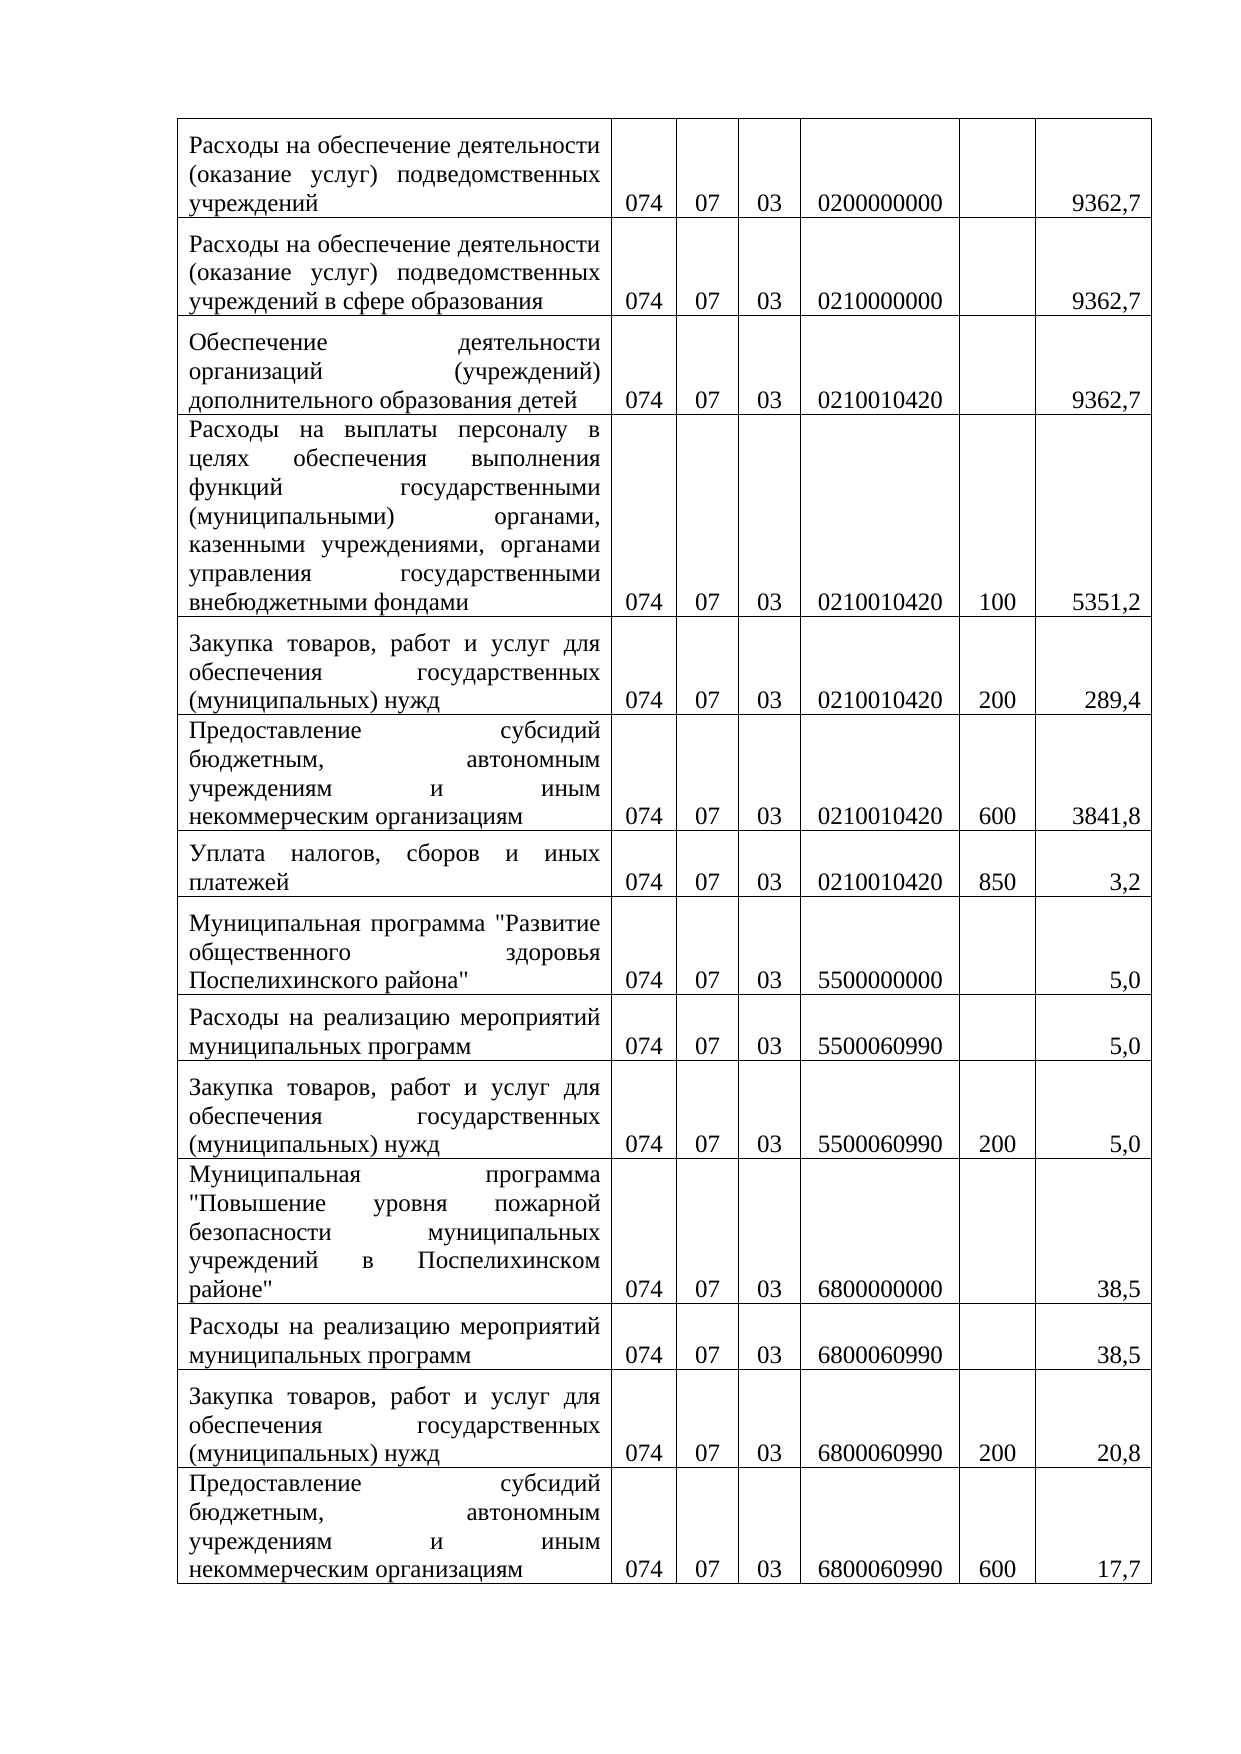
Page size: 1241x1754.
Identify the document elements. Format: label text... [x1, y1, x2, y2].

table_cell 5,0 [1036, 995, 1151, 1060]
table_cell 074 [612, 1468, 676, 1583]
table_cell 6800060990 [801, 1304, 959, 1369]
table_cell [960, 119, 1035, 217]
table_cell 289,4 [1036, 617, 1151, 714]
table_cell 850 [960, 831, 1035, 896]
table_cell 074 [612, 831, 676, 896]
table_cell 17,7 [1036, 1468, 1151, 1583]
table_cell 074 [612, 1159, 676, 1303]
table_cell 07 [677, 831, 738, 896]
table_cell 07 [677, 119, 738, 217]
table_cell 07 [677, 897, 738, 994]
table_cell Муниципальная программа "Развитие общественного здоровья Поспелихинского района" [178, 897, 611, 994]
table_cell 0210010420 [801, 715, 959, 830]
table_cell Закупка товаров, работ и услуг для обеспечения государственных (муниципальных) нужд [178, 1370, 611, 1467]
table_cell Закупка товаров, работ и услуг для обеспечения государственных (муниципальных) нужд [178, 1061, 611, 1158]
table_cell 38,5 [1036, 1304, 1151, 1369]
table_cell 07 [677, 1159, 738, 1303]
table_cell 074 [612, 415, 676, 616]
table_cell [960, 218, 1035, 315]
table_cell 07 [677, 1304, 738, 1369]
table_cell 03 [739, 1370, 800, 1467]
table_cell 074 [612, 119, 676, 217]
table_cell 0200000000 [801, 119, 959, 217]
table_cell 0210010420 [801, 831, 959, 896]
table_cell 074 [612, 218, 676, 315]
table_cell 6800060990 [801, 1468, 959, 1583]
table_cell 3841,8 [1036, 715, 1151, 830]
table_cell [960, 1304, 1035, 1369]
table_cell 03 [739, 1304, 800, 1369]
table_cell 07 [677, 415, 738, 616]
table_cell Муниципальная программа "Повышение уровня пожарной безопасности муниципальных учреждений в Поспелихинском районе" [178, 1159, 611, 1303]
table_cell 03 [739, 617, 800, 714]
table_cell 5500060990 [801, 1061, 959, 1158]
table_cell 074 [612, 617, 676, 714]
table_cell 07 [677, 1061, 738, 1158]
table_cell [960, 1159, 1035, 1303]
table_cell 5351,2 [1036, 415, 1151, 616]
table_cell 074 [612, 1304, 676, 1369]
table_cell 074 [612, 715, 676, 830]
table_cell 074 [612, 995, 676, 1060]
table_cell 03 [739, 415, 800, 616]
table_cell 074 [612, 1370, 676, 1467]
table_cell 0210010420 [801, 316, 959, 413]
table_cell 03 [739, 897, 800, 994]
table_cell Расходы на реализацию мероприятий муниципальных программ [178, 1304, 611, 1369]
table_cell 07 [677, 715, 738, 830]
table_cell 9362,7 [1036, 218, 1151, 315]
table_cell Расходы на обеспечение деятельности (оказание услуг) подведомственных учреждений [178, 119, 611, 217]
table_cell 03 [739, 715, 800, 830]
table_cell Расходы на обеспечение деятельности (оказание услуг) подведомственных учреждений в сфере образования [178, 218, 611, 315]
table_cell 200 [960, 617, 1035, 714]
table_cell Расходы на реализацию мероприятий муниципальных программ [178, 995, 611, 1060]
table_cell 03 [739, 316, 800, 413]
table_cell [960, 897, 1035, 994]
table_cell 200 [960, 1061, 1035, 1158]
table_cell 600 [960, 1468, 1035, 1583]
table_cell 074 [612, 897, 676, 994]
table_cell Закупка товаров, работ и услуг для обеспечения государственных (муниципальных) нужд [178, 617, 611, 714]
table_cell 600 [960, 715, 1035, 830]
table_cell 074 [612, 316, 676, 413]
table_cell 100 [960, 415, 1035, 616]
table_cell 38,5 [1036, 1159, 1151, 1303]
table_cell Предоставление субсидий бюджетным, автономным учреждениям и иным некоммерческим организациям [178, 715, 611, 830]
table_cell 20,8 [1036, 1370, 1151, 1467]
table_cell 03 [739, 1159, 800, 1303]
table_cell 6800000000 [801, 1159, 959, 1303]
table_cell 07 [677, 995, 738, 1060]
table_cell 0210000000 [801, 218, 959, 315]
table_cell 07 [677, 218, 738, 315]
table_cell 03 [739, 218, 800, 315]
table_cell 03 [739, 1061, 800, 1158]
table_cell 03 [739, 1468, 800, 1583]
table_cell 3,2 [1036, 831, 1151, 896]
table_cell 5,0 [1036, 1061, 1151, 1158]
table_cell 5500060990 [801, 995, 959, 1060]
table_cell Предоставление субсидий бюджетным, автономным учреждениям и иным некоммерческим организациям [178, 1468, 611, 1583]
table_cell 6800060990 [801, 1370, 959, 1467]
table_cell 07 [677, 1370, 738, 1467]
table_cell [960, 995, 1035, 1060]
table_cell 0210010420 [801, 617, 959, 714]
table_cell Обеспечение деятельности организаций (учреждений) дополнительного образования детей [178, 316, 611, 413]
table_cell 03 [739, 995, 800, 1060]
table_cell 200 [960, 1370, 1035, 1467]
table_cell 07 [677, 316, 738, 413]
table_cell 03 [739, 831, 800, 896]
table_cell 5500000000 [801, 897, 959, 994]
table_cell Расходы на выплаты персоналу в целях обеспечения выполнения функций государственными (муниципальными) органами, казенными учреждениями, органами управления государственными внебюджетными фондами [178, 415, 611, 616]
table_cell 07 [677, 617, 738, 714]
table_cell 074 [612, 1061, 676, 1158]
table_cell 07 [677, 1468, 738, 1583]
table_cell 9362,7 [1036, 119, 1151, 217]
table_cell 5,0 [1036, 897, 1151, 994]
table_cell [960, 316, 1035, 413]
table_cell 9362,7 [1036, 316, 1151, 413]
table_cell 0210010420 [801, 415, 959, 616]
table_cell 03 [739, 119, 800, 217]
table_cell Уплата налогов, сборов и иных платежей [178, 831, 611, 896]
